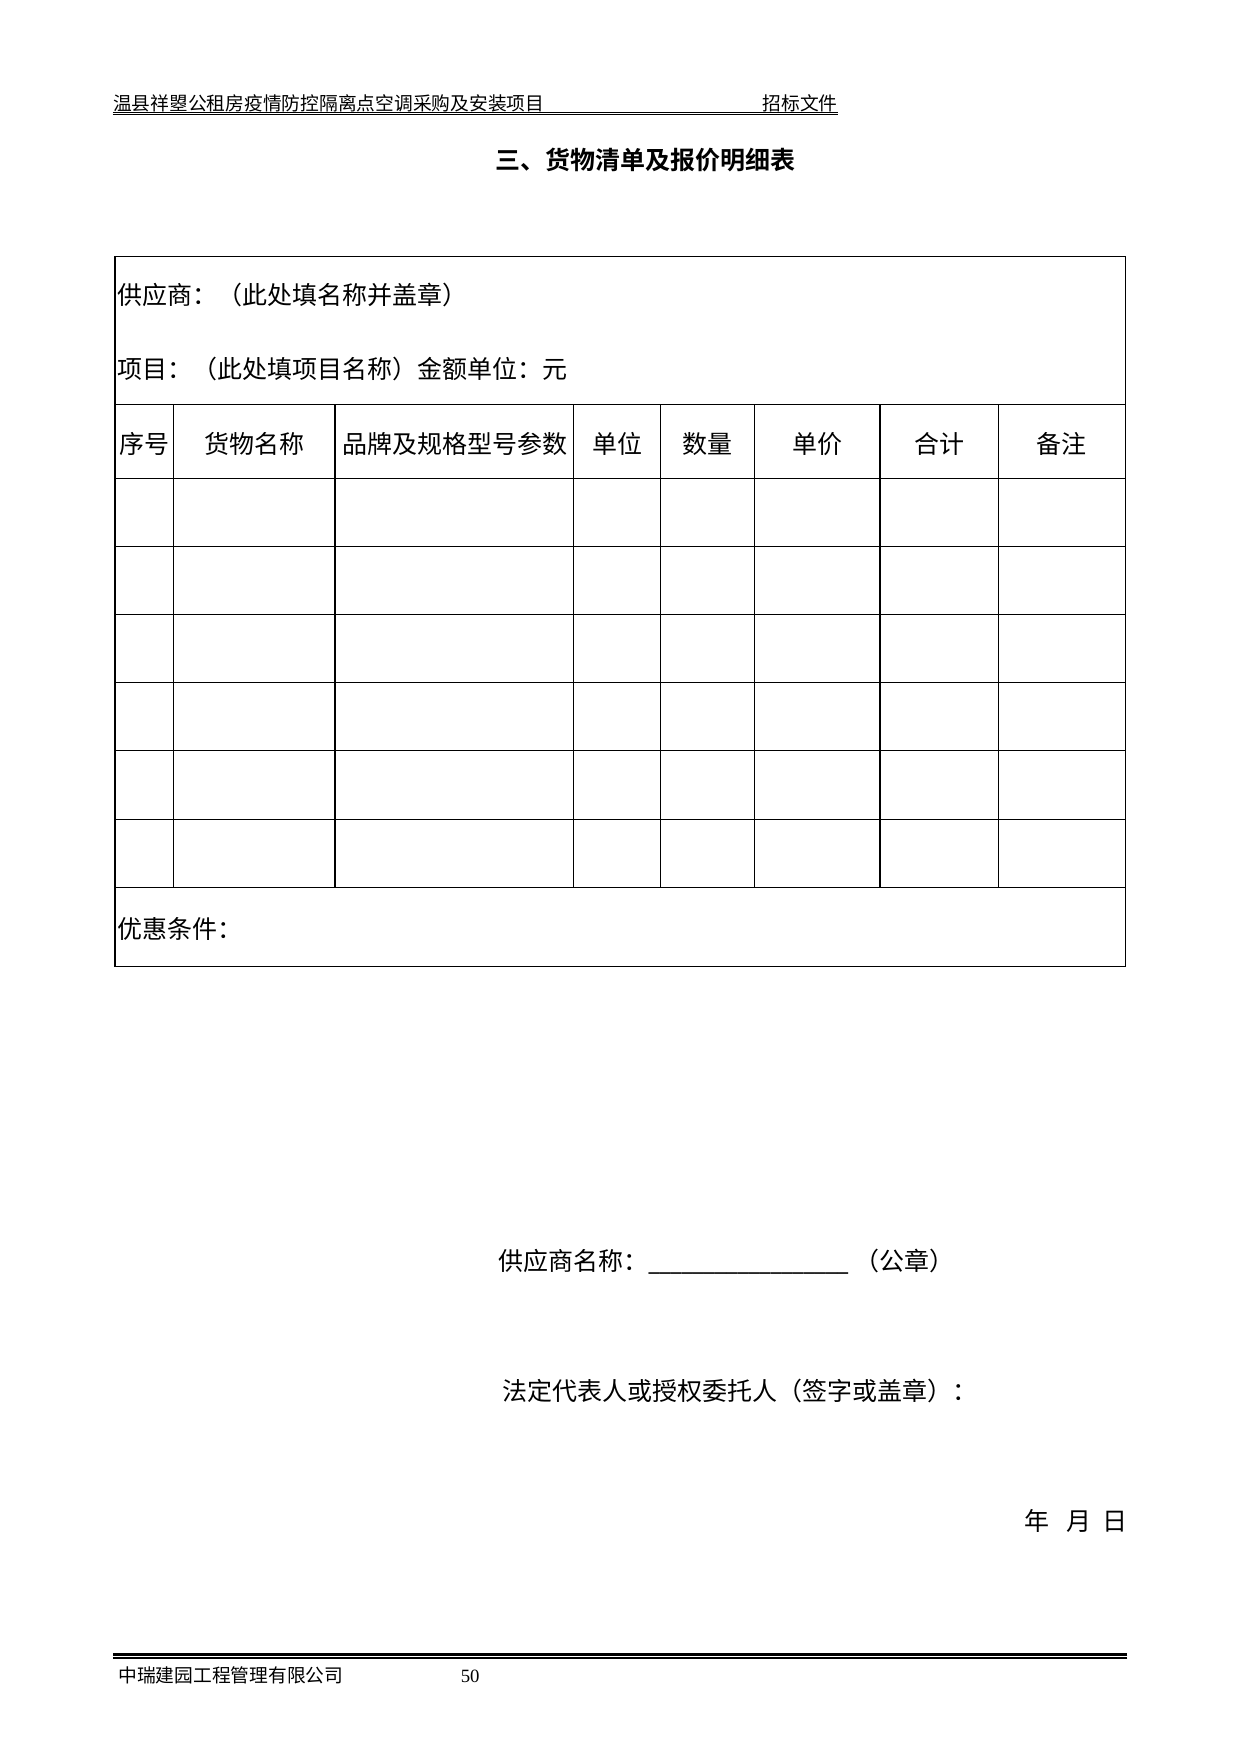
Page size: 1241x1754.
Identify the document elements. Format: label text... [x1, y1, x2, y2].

text 年 月 日 [113, 1487, 1127, 1552]
table_cell [574, 820, 660, 887]
table_cell [881, 820, 998, 887]
table_cell [881, 751, 998, 818]
table_cell [174, 683, 334, 750]
table_cell 品牌及规格型号参数 [336, 405, 573, 478]
table_cell [116, 683, 173, 750]
table_cell [999, 547, 1125, 614]
table_cell 优惠条件： [116, 888, 1125, 966]
table_cell [661, 683, 754, 750]
table_cell 合计 [881, 405, 998, 478]
text 三、货物清单及报价明细表 [113, 126, 1127, 191]
table_cell [336, 751, 573, 818]
table_cell [881, 547, 998, 614]
table_cell 单位 [574, 405, 660, 478]
table_cell [174, 615, 334, 682]
table_cell [999, 479, 1125, 546]
table_cell [574, 615, 660, 682]
table_cell [574, 479, 660, 546]
text 供应商名称：__________________ （公章） [113, 1227, 1127, 1292]
table_cell [755, 615, 879, 682]
table_cell [574, 547, 660, 614]
table_cell [574, 683, 660, 750]
table_cell [116, 751, 173, 818]
table_cell [661, 547, 754, 614]
table_cell 序号 [116, 405, 173, 478]
table_cell [336, 547, 573, 614]
text 法定代表人或授权委托人（签字或盖章）： [113, 1357, 1127, 1422]
table_cell [574, 751, 660, 818]
table_cell [881, 479, 998, 546]
table_cell 货物名称 [174, 405, 334, 478]
table_cell [881, 683, 998, 750]
table_cell [174, 820, 334, 887]
table_cell [999, 820, 1125, 887]
table_cell 备注 [999, 405, 1125, 478]
table_cell [755, 547, 879, 614]
table_cell 项目：（此处填项目名称）金额单位：元 [116, 328, 1125, 404]
table_cell [661, 479, 754, 546]
table_cell [661, 820, 754, 887]
table_cell [116, 547, 173, 614]
table_cell [999, 751, 1125, 818]
table_cell 单价 [755, 405, 879, 478]
table_cell [661, 751, 754, 818]
table_cell [336, 479, 573, 546]
table_cell [755, 751, 879, 818]
table_cell [116, 615, 173, 682]
table_header 供应商：（此处填名称并盖章） [116, 257, 1125, 328]
table_cell [999, 615, 1125, 682]
table_cell [116, 820, 173, 887]
table_cell [881, 615, 998, 682]
table_cell [661, 615, 754, 682]
table_cell [174, 751, 334, 818]
table_cell [174, 547, 334, 614]
table_cell 数量 [661, 405, 754, 478]
table_cell [999, 683, 1125, 750]
table_cell [336, 683, 573, 750]
table_cell [336, 820, 573, 887]
table_cell [755, 479, 879, 546]
table_cell [336, 615, 573, 682]
table_cell [755, 820, 879, 887]
table_cell [174, 479, 334, 546]
table_cell [755, 683, 879, 750]
table_cell [116, 479, 173, 546]
